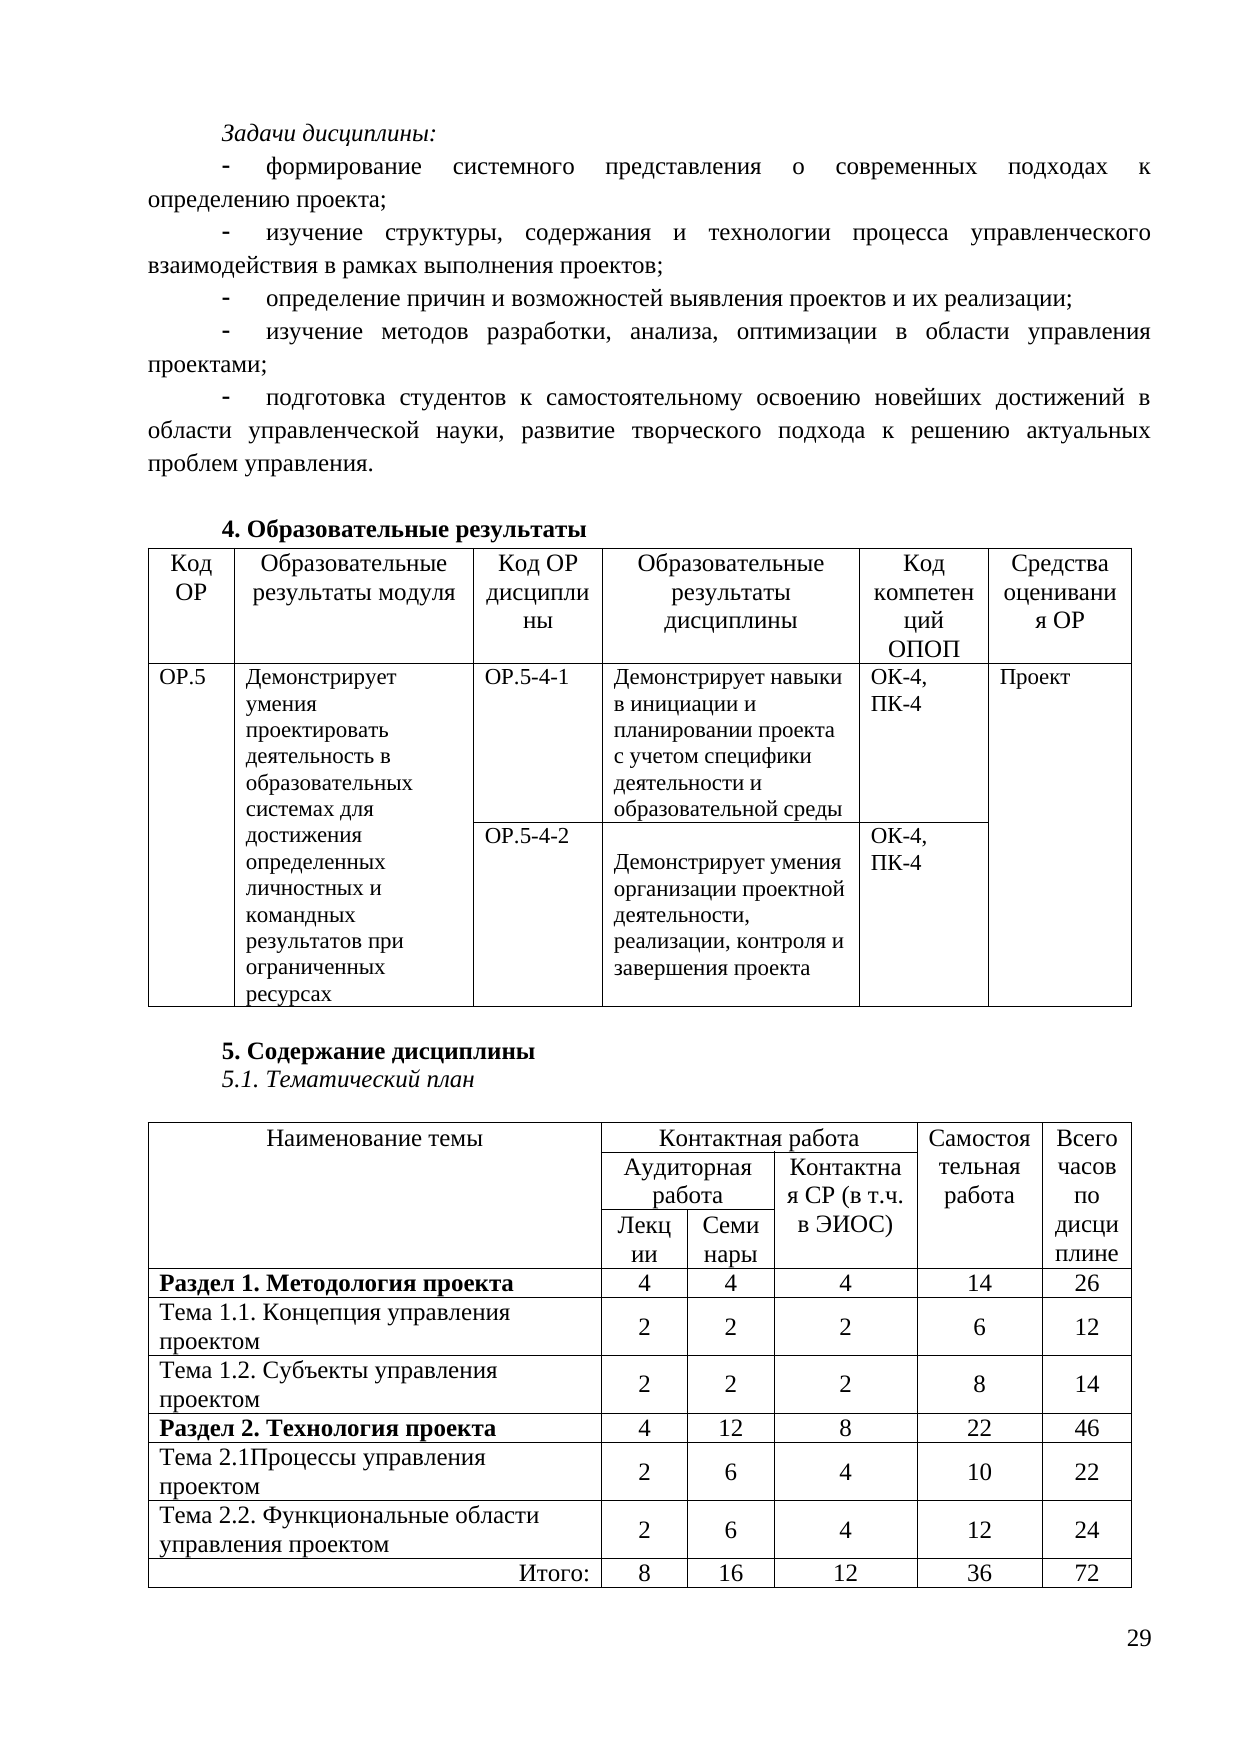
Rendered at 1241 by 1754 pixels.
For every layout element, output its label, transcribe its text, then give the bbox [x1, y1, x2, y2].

table_cell 8 [775, 1414, 917, 1442]
table_cell 4 [775, 1269, 917, 1297]
text 5. Содержание дисциплины [148, 1036, 1152, 1064]
table_cell 4 [602, 1269, 687, 1297]
table_cell 12 [918, 1501, 1042, 1558]
table_cell ОК-4, ПК-4 [860, 823, 988, 1006]
table_cell 2 [602, 1356, 687, 1413]
table_cell 26 [1043, 1269, 1131, 1297]
table_cell 22 [1043, 1443, 1131, 1500]
table_cell 14 [918, 1269, 1042, 1297]
table_cell Контактная СР (в т.ч. в ЭИОС) [775, 1153, 917, 1267]
table_cell Проект [989, 664, 1131, 1006]
table_cell ОР.5-4-1 [474, 664, 602, 822]
table_cell 2 [775, 1356, 917, 1413]
table_cell 2 [602, 1501, 687, 1558]
table_header Код компетенций ОПОП [860, 549, 988, 663]
table_header Самостоятельная работа [918, 1123, 1042, 1267]
table_cell 4 [602, 1414, 687, 1442]
text 4. Образовательные результаты [148, 514, 1152, 543]
text Задачи дисциплины: [148, 118, 1152, 147]
table_header Контактная работа [602, 1123, 917, 1151]
table_cell 16 [688, 1559, 774, 1587]
table_header Наименование темы [149, 1123, 601, 1267]
table_cell 12 [688, 1414, 774, 1442]
table_cell Тема 1.1. Концепция управления проектом [149, 1298, 601, 1355]
table_cell Семинары [688, 1210, 774, 1267]
table_cell 24 [1043, 1501, 1131, 1558]
table_cell 8 [602, 1559, 687, 1587]
table_cell 8 [918, 1356, 1042, 1413]
table_cell 12 [775, 1559, 917, 1587]
table_cell Тема 1.2. Субъекты управления проектом [149, 1356, 601, 1413]
text 5.1. Тематический план [148, 1064, 1152, 1093]
list формирование системного представления о современных подходах к определению проекта; [148, 151, 1152, 213]
table_cell 46 [1043, 1414, 1131, 1442]
table_cell 10 [918, 1443, 1042, 1500]
table_cell 2 [775, 1298, 917, 1355]
table_cell 4 [775, 1443, 917, 1500]
table_cell ОК-4, ПК-4 [860, 664, 988, 822]
table_header Код ОР [149, 549, 234, 663]
table_cell 4 [775, 1501, 917, 1558]
table_cell 12 [1043, 1298, 1131, 1355]
table_header Код ОР дисциплины [474, 549, 602, 663]
table_cell Тема 2.2. Функциональные области управления проектом [149, 1501, 601, 1558]
table_header Всего часов по дисциплине [1043, 1123, 1131, 1267]
table_cell 6 [688, 1443, 774, 1500]
table_cell 2 [602, 1443, 687, 1500]
table_cell Демонстрирует навыки в инициации и планировании проекта с учетом специфики деятельности и образовательной среды [603, 664, 859, 822]
table_cell Тема 2.1Процессы управления проектом [149, 1443, 601, 1500]
table_cell ОР.5-4-2 [474, 823, 602, 1006]
table_cell 22 [918, 1414, 1042, 1442]
table_cell Демонстрирует умения проектировать деятельность в образовательных системах для достижения определенных личностных и командных результатов при ограниченных ресурсах [235, 664, 473, 1006]
table_cell 2 [688, 1356, 774, 1413]
table_cell Аудиторная работа [602, 1153, 774, 1209]
list изучение методов разработки, анализа, оптимизации в области управления проектами; [148, 316, 1152, 378]
table_header Средства оценивания ОР [989, 549, 1131, 663]
table_cell ОР.5 [149, 664, 234, 1006]
table_cell Итого: [149, 1559, 601, 1587]
list изучение структуры, содержания и технологии процесса управленческого взаимодействия в рамках выполнения проектов; [148, 217, 1152, 279]
table_cell 72 [1043, 1559, 1131, 1587]
table_header Образовательные результаты модуля [235, 549, 473, 663]
table_cell 14 [1043, 1356, 1131, 1413]
table_cell Раздел 2. Технология проекта [149, 1414, 601, 1442]
table_cell 36 [918, 1559, 1042, 1587]
table_cell 2 [602, 1298, 687, 1355]
list подготовка студентов к самостоятельному освоению новейших достижений в области управленческой науки, развитие творческого подхода к решению актуальных проблем управления. [148, 382, 1152, 477]
table_cell 6 [918, 1298, 1042, 1355]
table_cell Демонстрирует умения организации проектной деятельности, реализации, контроля и завершения проекта [603, 823, 859, 1006]
table_cell 6 [688, 1501, 774, 1558]
table_cell Лекции [602, 1210, 687, 1267]
list определение причин и возможностей выявления проектов и их реализации; [148, 283, 1152, 312]
table_cell 2 [688, 1298, 774, 1355]
table_cell Раздел 1. Методология проекта [149, 1269, 601, 1297]
table_header Образовательные результаты дисциплины [603, 549, 859, 663]
table_cell 4 [688, 1269, 774, 1297]
